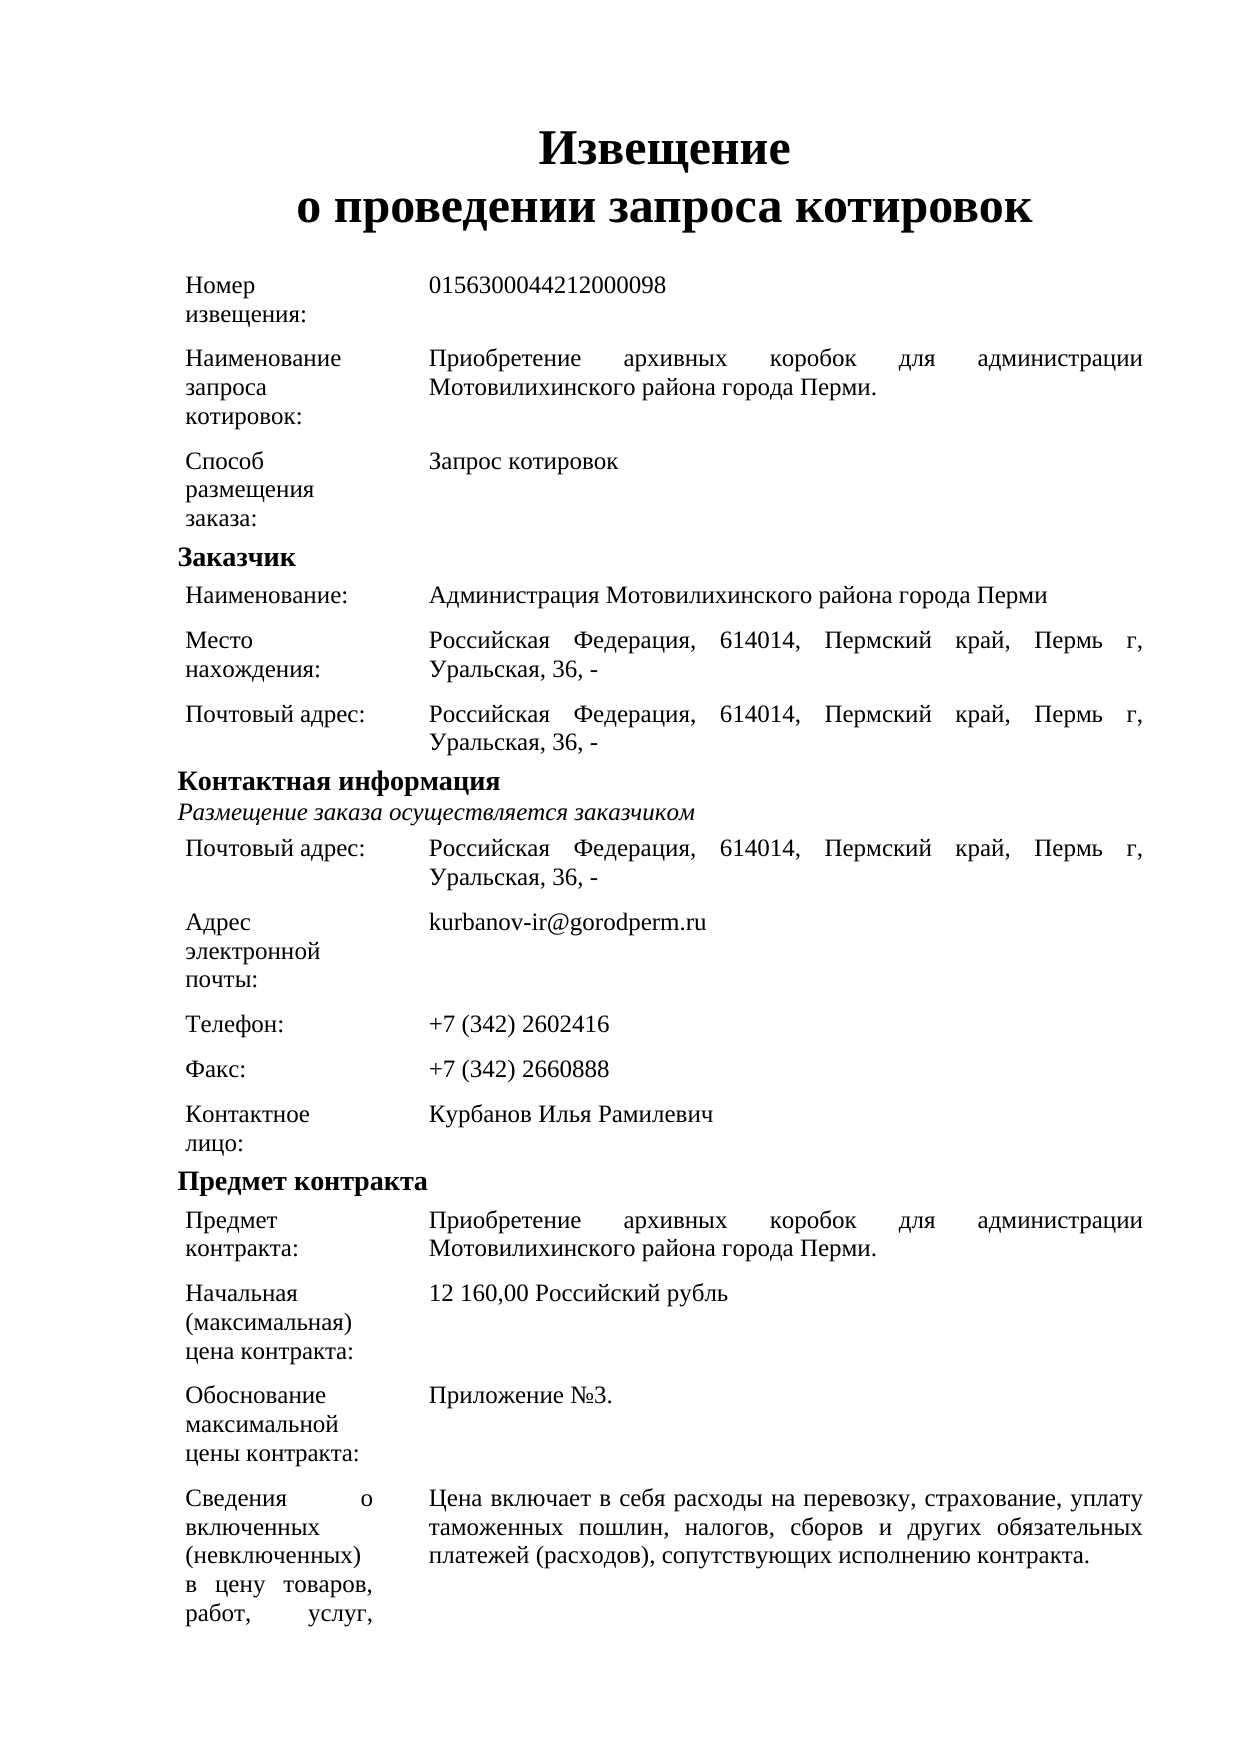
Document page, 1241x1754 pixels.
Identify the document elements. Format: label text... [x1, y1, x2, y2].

table_cell Курбанов Илья Рамилевич [421, 1091, 1152, 1164]
table_header 0156300044212000098 [421, 262, 1152, 335]
table_cell Телефон: [177, 1001, 421, 1046]
table_cell Российская Федерация, 614014, Пермский край, Пермь г, Уральская, 36, - [421, 617, 1152, 691]
text Контактная информация [177, 764, 1152, 797]
table_header Номер извещения: [177, 262, 421, 335]
table_cell Наименование запроса котировок: [177, 335, 421, 438]
table_header Российская Федерация, 614014, Пермский край, Пермь г, Уральская, 36, - [421, 825, 1152, 899]
table_cell 12 160,00 Российский рубль [421, 1270, 1152, 1373]
table_cell Российская Федерация, 614014, Пермский край, Пермь г, Уральская, 36, - [421, 691, 1152, 764]
table_cell Способ размещения заказа: [177, 438, 421, 540]
table_cell kurbanov-ir@gorodperm.ru [421, 899, 1152, 1001]
table_cell Приложение №3. [421, 1373, 1152, 1475]
table_cell Обоснование максимальной цены контракта: [177, 1373, 421, 1475]
table_header Администрация Мотовилихинского района города Перми [421, 573, 1152, 617]
table_cell +7 (342) 2602416 [421, 1001, 1152, 1046]
table_cell Начальная (максимальная) цена контракта: [177, 1270, 421, 1373]
table_header Наименование: [177, 573, 421, 617]
text Предмет контракта [177, 1164, 1152, 1197]
text Заказчик [177, 540, 1152, 572]
table_header Почтовый адрес: [177, 825, 421, 899]
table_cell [421, 1475, 1152, 1635]
text о проведении запроса котировок [177, 176, 1152, 233]
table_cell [177, 1475, 421, 1635]
table_cell Почтовый адрес: [177, 691, 421, 764]
table_cell Запрос котировок [421, 438, 1152, 540]
text Извещение [177, 118, 1152, 176]
table_header Предмет контракта: [177, 1197, 421, 1270]
table_cell +7 (342) 2660888 [421, 1046, 1152, 1091]
table_cell Место нахождения: [177, 617, 421, 691]
table_cell Приобретение архивных коробок для администрации Мотовилихинского района города Перми. [421, 335, 1152, 438]
table_cell Адрес электронной почты: [177, 899, 421, 1001]
table_header Приобретение архивных коробок для администрации Мотовилихинского района города Перми. [421, 1197, 1152, 1270]
text Размещение заказа осуществляется заказчиком [177, 797, 1152, 825]
table_cell Контактное лицо: [177, 1091, 421, 1164]
table_cell Факс: [177, 1046, 421, 1091]
